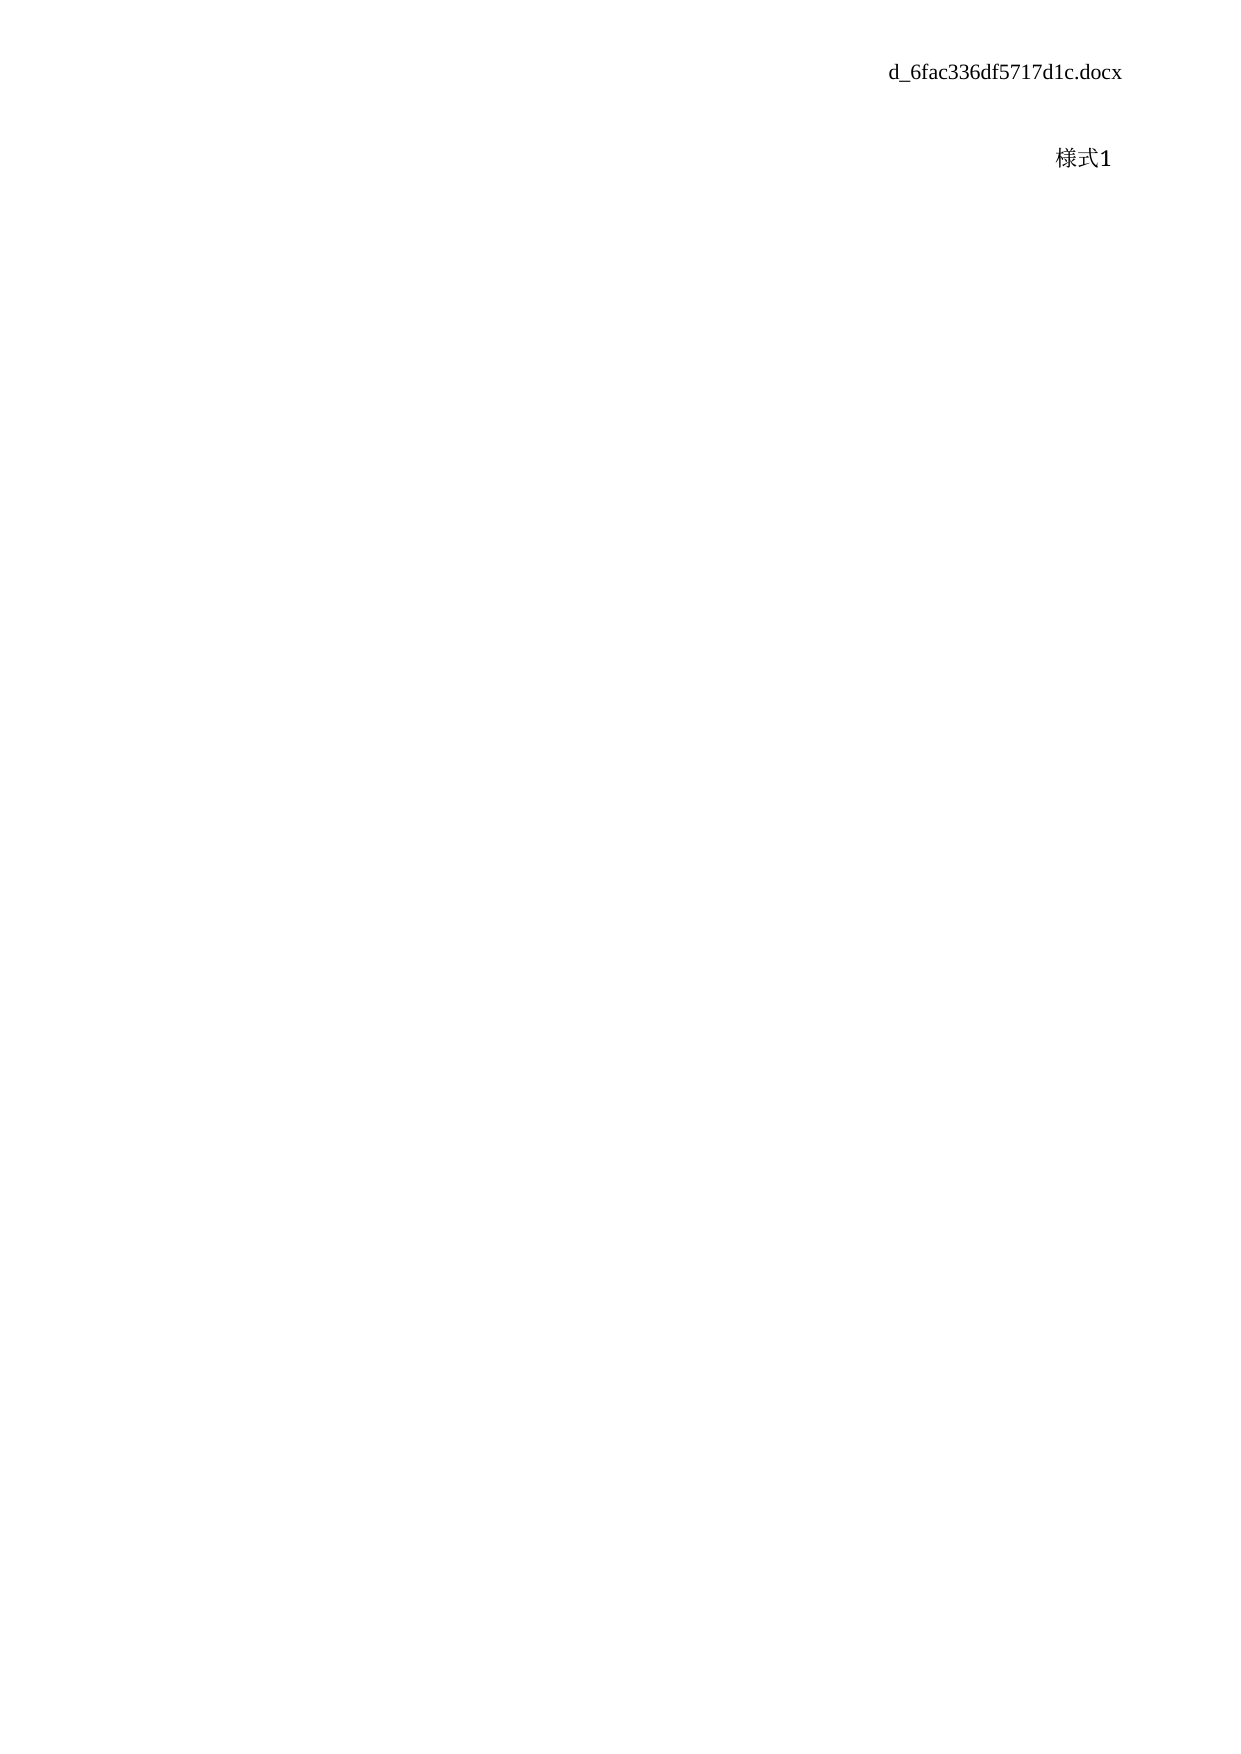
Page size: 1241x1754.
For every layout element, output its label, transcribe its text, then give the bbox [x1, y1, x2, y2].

text 様式1 [118, 127, 1122, 187]
